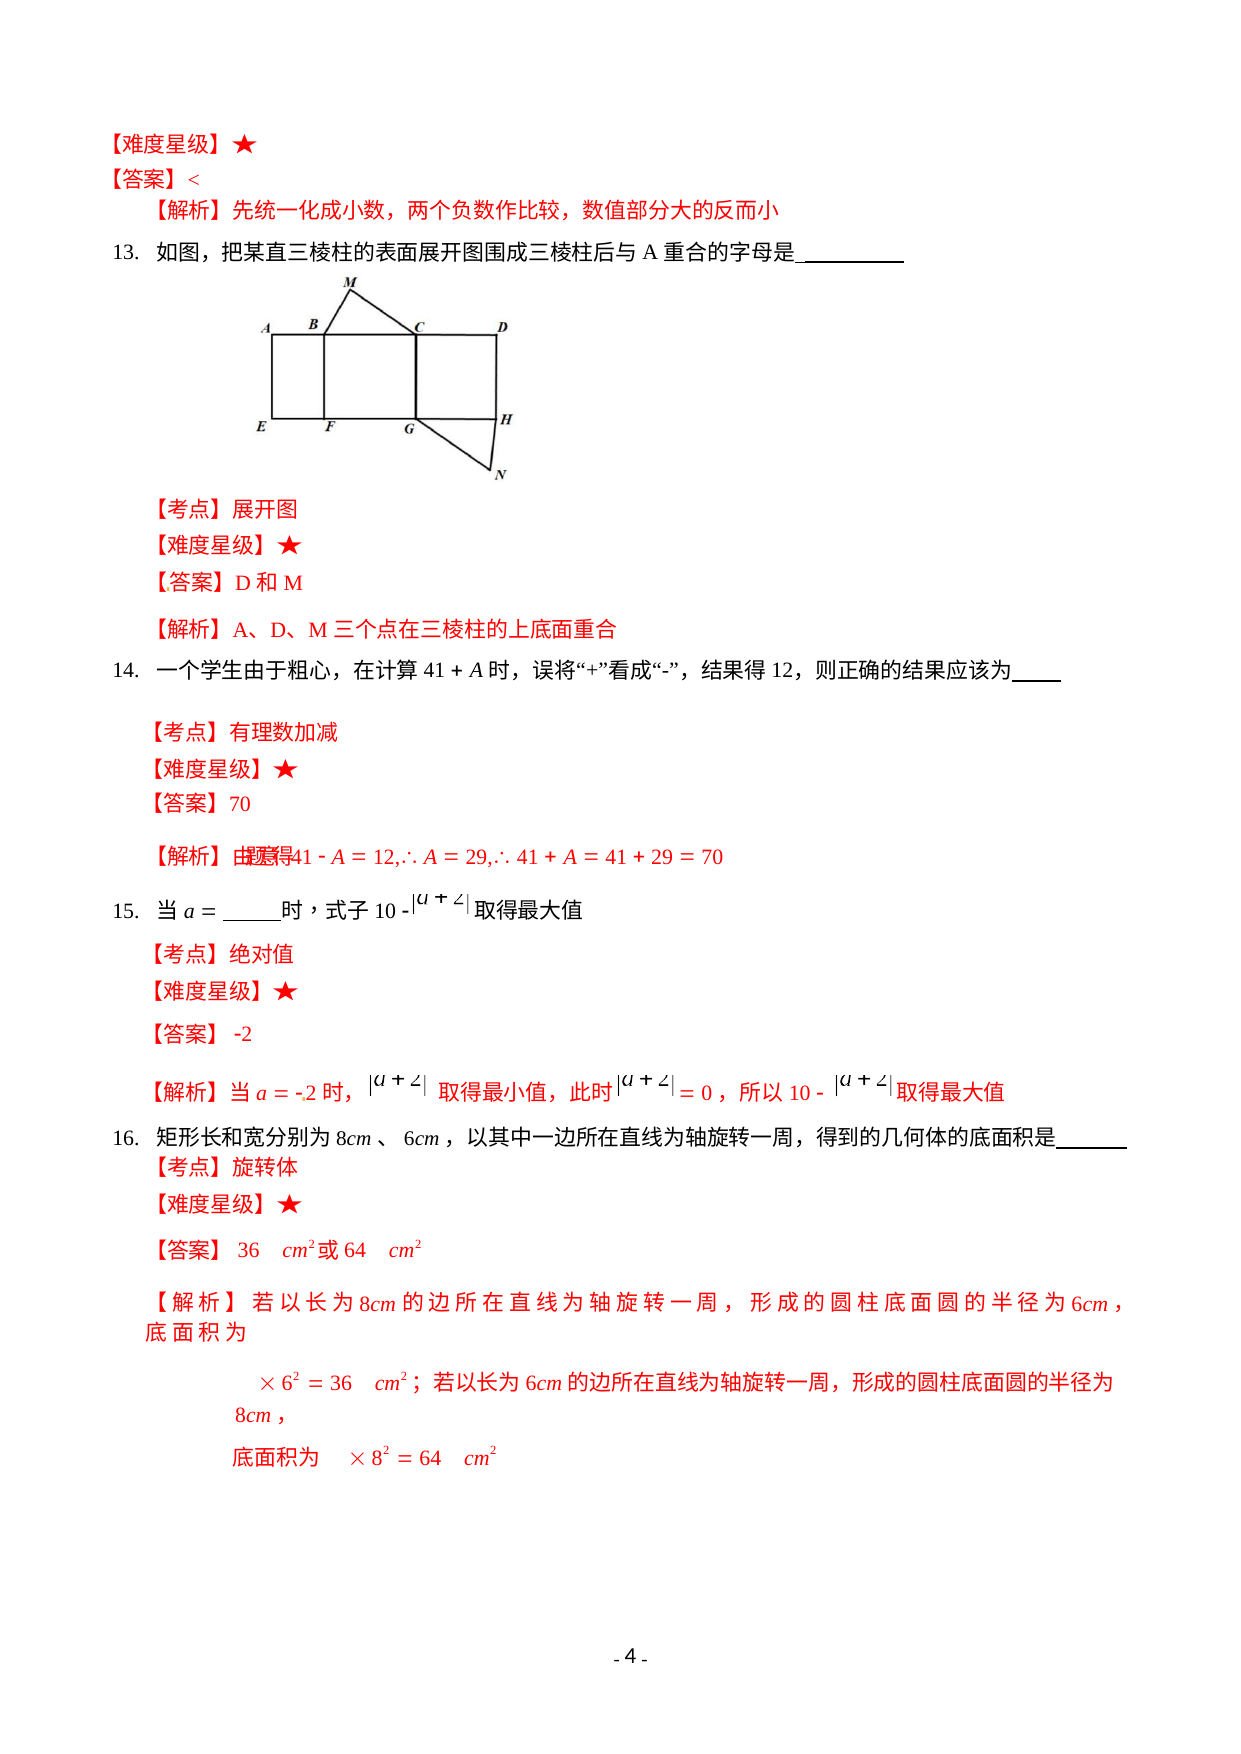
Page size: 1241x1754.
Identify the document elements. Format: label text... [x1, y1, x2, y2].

text 62 36 cm2 ；若以长为 6cm 的边所在直线为轴旋转一周，形成的圆柱底面圆的半径为 8cm ， [235, 1365, 1153, 1429]
text 【难度星级】★ [141, 752, 1153, 783]
text 【解析】A、D、M 三个点在三棱柱的上底面重合 [145, 612, 1153, 643]
text 【答案】< [100, 159, 1151, 194]
text 15. 当 a 时，式子10 取得最大值 [112, 894, 1153, 925]
text 【解析】由题意得 41 A 12, A 29, 41 A 41 29 70 [145, 833, 1153, 869]
picture [252, 271, 517, 483]
text 14. 一个学生由于粗心，在计算 41 A 时，误将“+”看成“-”，结果得 12，则正确的结果应该为 [112, 646, 1153, 683]
text 【考点】有理数加减 [141, 716, 1153, 747]
text 【 解 析 】 若 以 长 为 8cm 的 边 所 在 直 线 为 轴 旋 转 一 周 ， 形 成 的 圆 柱 底 面 圆 的 半 径 为 6cm ， 底 面 积 为 [145, 1286, 1153, 1346]
text 底面积为 82 64 cm2 [232, 1440, 1153, 1471]
text 【答案】D 和 M [145, 565, 1153, 596]
text 【考点】绝对值 [141, 937, 1153, 968]
text 【答案】70 [141, 788, 1153, 818]
text 【解析】先统一化成小数，两个负数作比较，数值部分大的反而小 [145, 194, 1153, 225]
text 【答案】 2 [141, 1010, 1153, 1047]
text 13. 如图，把某直三棱柱的表面展开图围成三棱柱后与 A 重合的字母是 [112, 228, 1153, 264]
text 【难度星级】★ [141, 974, 1153, 1005]
text 【考点】旋转体 [145, 1152, 1153, 1182]
text 【难度星级】★ [145, 528, 1153, 560]
text 【考点】展开图 [145, 493, 1153, 523]
text 【难度星级】★ [145, 1187, 1153, 1218]
text 【答案】 36 cm2或64 cm2 [145, 1226, 1153, 1263]
text 【难度星级】★ [100, 127, 1151, 159]
text 【解析】当 a 2 时， 取得最小值，此时 0 ，所以10 取得最大值 [141, 1075, 1153, 1106]
text 16. 矩形长和宽分别为 8cm 、 6cm ，以其中一边所在直线为轴旋转一周，得到的几何体的底面积是 [112, 1120, 1153, 1152]
